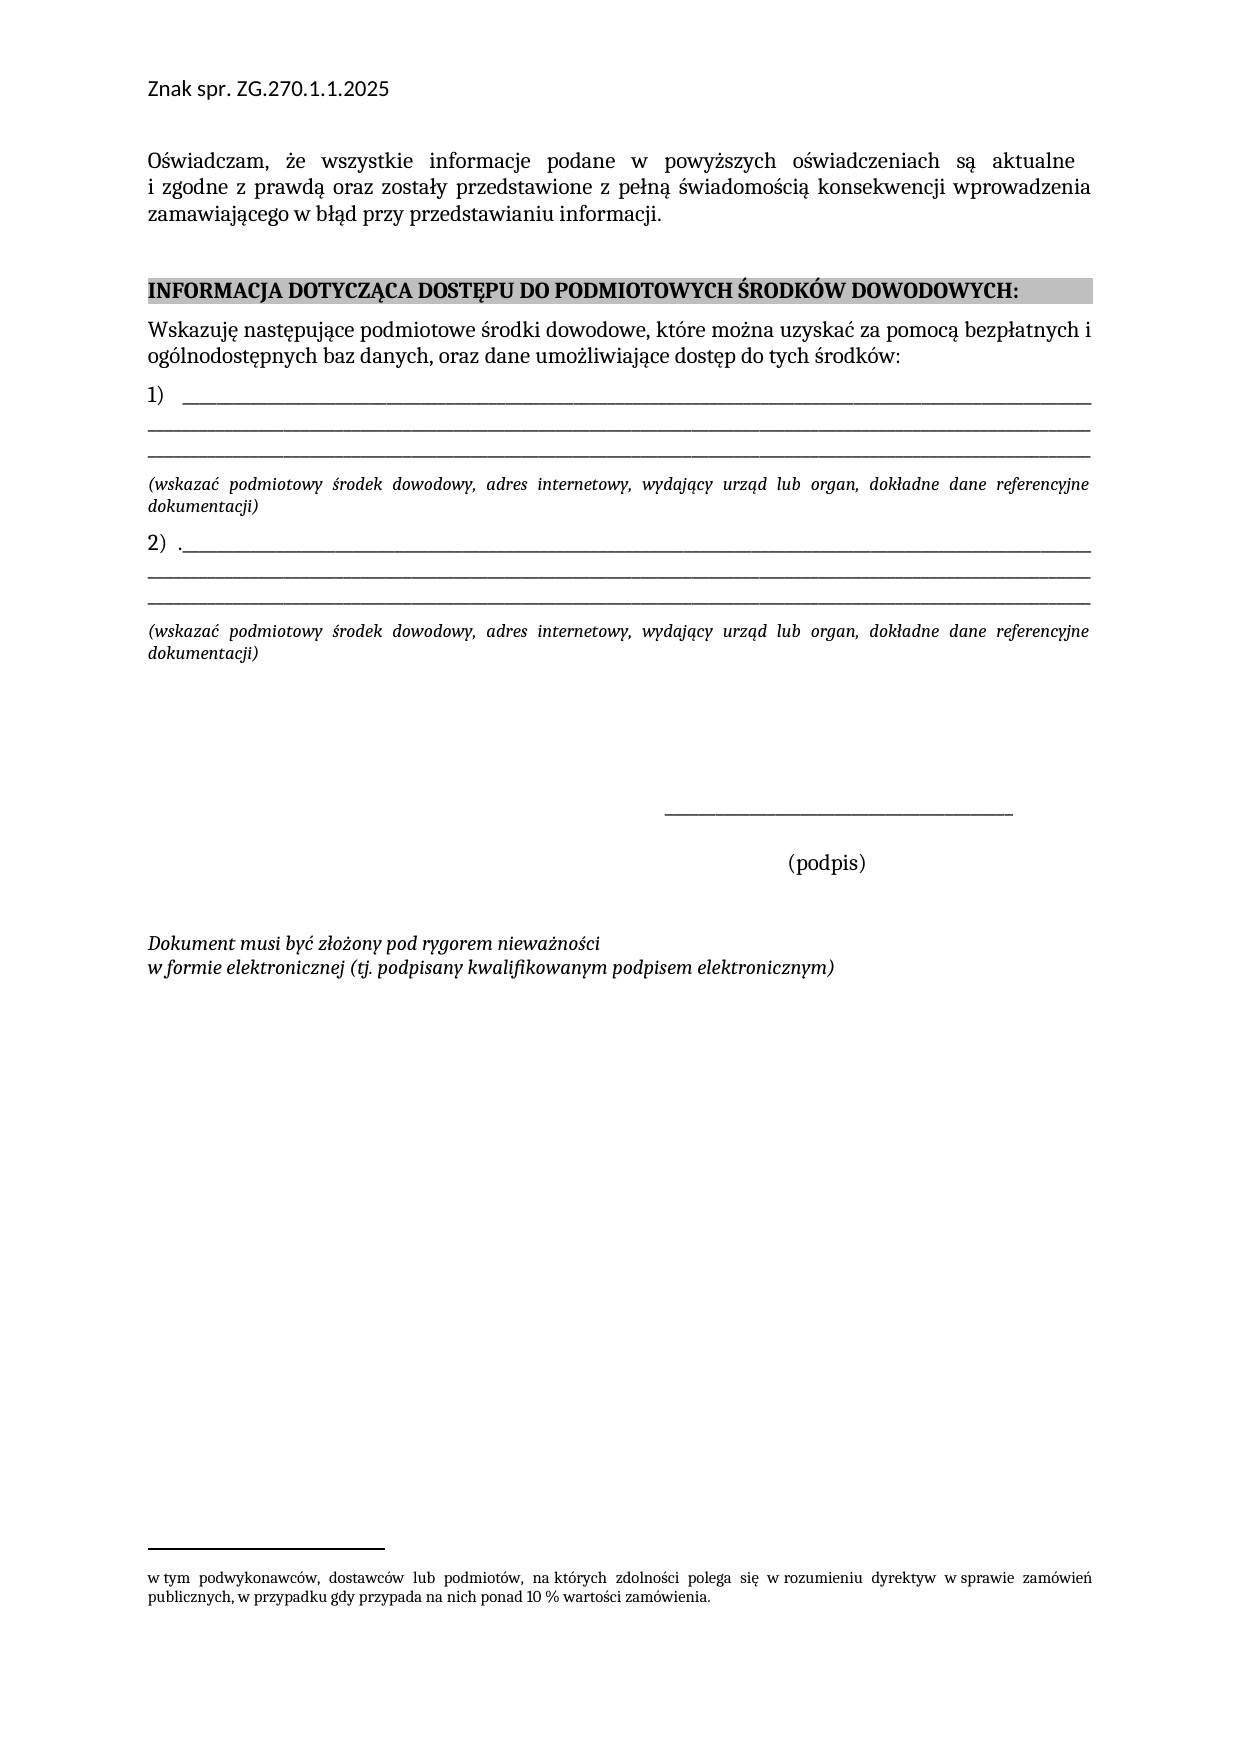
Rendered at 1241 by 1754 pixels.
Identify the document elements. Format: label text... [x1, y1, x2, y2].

text _________________________________________ (podpis) [561, 793, 1093, 876]
text 1) ___________________________________________________________________________________________________________ ______________________________________________________________________________________________________________________________________________________________________________________________________________________________ [148, 382, 1093, 461]
text Oświadczam, że wszystkie informacje podane w powyższych oświadczeniach są aktualne i zgodne z prawdą oraz zostały przedstawione z pełną świadomością konsekwencji wprowadzenia zamawiającego w błąd przy przedstawianiu informacji. [148, 148, 1093, 227]
text Wskazuję następujące podmiotowe środki dowodowe, które można uzyskać za pomocą bezpłatnych i ogólnodostępnych baz danych, oraz dane umożliwiające dostęp do tych środków: [148, 317, 1093, 369]
text (wskazać podmiotowy środek dowodowy, adres internetowy, wydający urząd lub organ, dokładne dane referencyjne dokumentacji) [148, 474, 1093, 517]
text INFORMACJA DOTYCZĄCA DOSTĘPU DO PODMIOTOWYCH ŚRODKÓW DOWODOWYCH: [148, 278, 1093, 304]
text (wskazać podmiotowy środek dowodowy, adres internetowy, wydający urząd lub organ, dokładne dane referencyjne dokumentacji) [148, 621, 1093, 664]
text 2) .___________________________________________________________________________________________________________ ______________________________________________________________________________________________________________________________________________________________________________________________________________________________ [148, 529, 1093, 608]
text Dokument musi być złożony pod rygorem nieważności w formie elektronicznej (tj. podpisany kwalifikowanym podpisem elektronicznym) [148, 931, 1093, 979]
